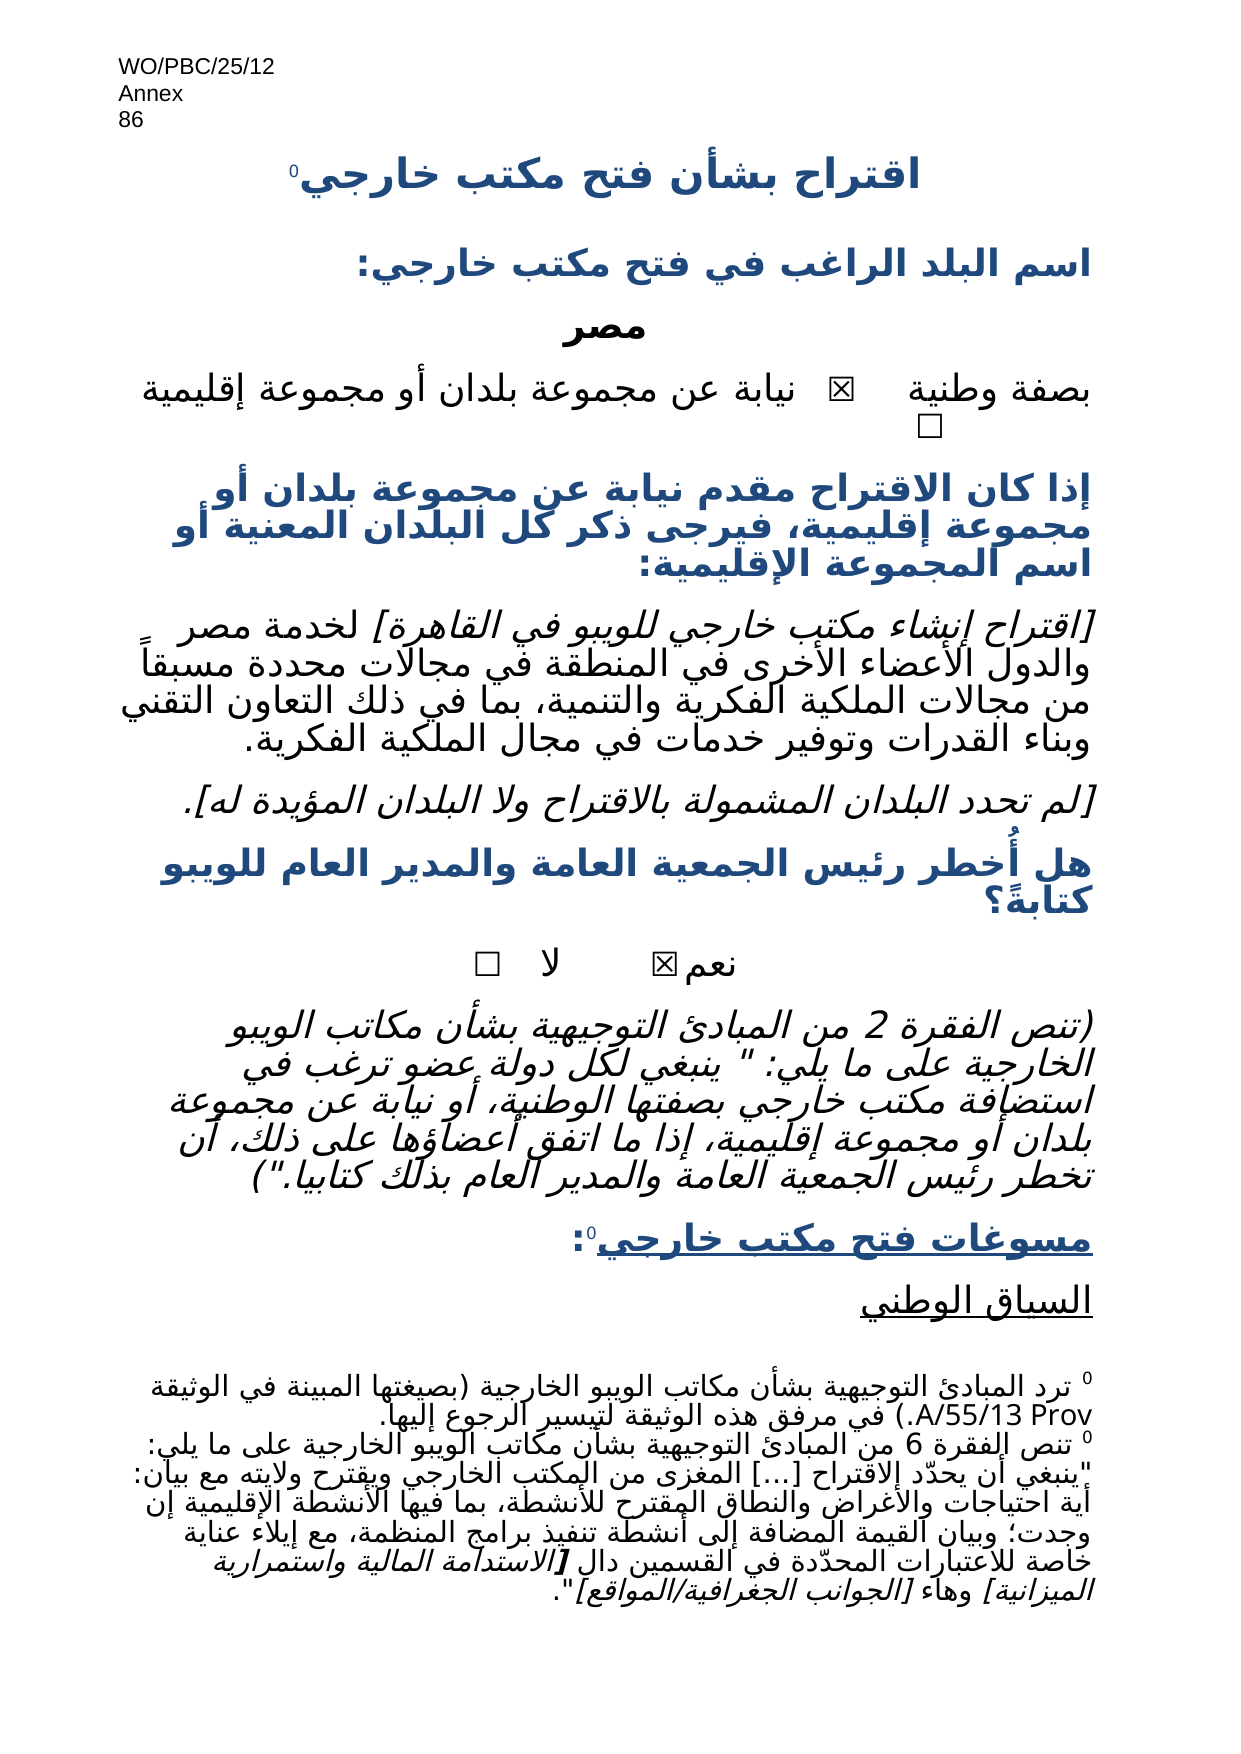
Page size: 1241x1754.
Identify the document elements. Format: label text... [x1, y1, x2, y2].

text [لم تحدد البلدان المشمولة بالاقتراح ولا البلدان المؤيدة له]. [118, 783, 1092, 821]
text (تنص الفقرة 2 من المبادئ التوجيهية بشأن مكاتب الويبو الخارجية على ما يلي: " ينبغي لكل دولة عضو ترغب في استضافة مكتب خارجي بصفتها الوطنية، أو نيابة عن مجموعة بلدان أو مجموعة إقليمية، إذا ما اتفق أعضاؤها على ذلك، أن تخطر رئيس الجمعية العامة والمدير العام بذلك كتابيا.") [118, 1008, 1092, 1196]
text اقتراح بشأن فتح مكتب خارجي [118, 158, 1092, 196]
text نعم لا [118, 946, 1092, 983]
text بصفة وطنية نيابة عن مجموعة بلدان أو مجموعة إقليمية [118, 371, 1092, 446]
subtitle مصر [118, 308, 1092, 346]
text السياق الوطني [118, 1283, 1092, 1321]
text اسم البلد الراغب في فتح مكتب خارجي: [118, 246, 1092, 283]
text [اقتراح إنشاء مكتب خارجي للويبو في القاهرة] لخدمة مصر والدول الأعضاء الأخرى في المنطقة في مجالات محددة مسبقاً من مجالات الملكية الفكرية والتنمية، بما في ذلك التعاون التقني وبناء القدرات وتوفير خدمات في مجال الملكية الفكرية. [118, 608, 1092, 758]
text هل أُخطر رئيس الجمعية العامة والمدير العام للويبو كتابةً؟ [118, 846, 1092, 921]
text إذا كان الاقتراح مقدم نيابة عن مجموعة بلدان أو مجموعة إقليمية، فيرجى ذكر كل البلدان المعنية أو اسم المجموعة الإقليمية: [118, 471, 1092, 583]
text مسوغات فتح مكتب خارجي: [118, 1221, 1092, 1258]
